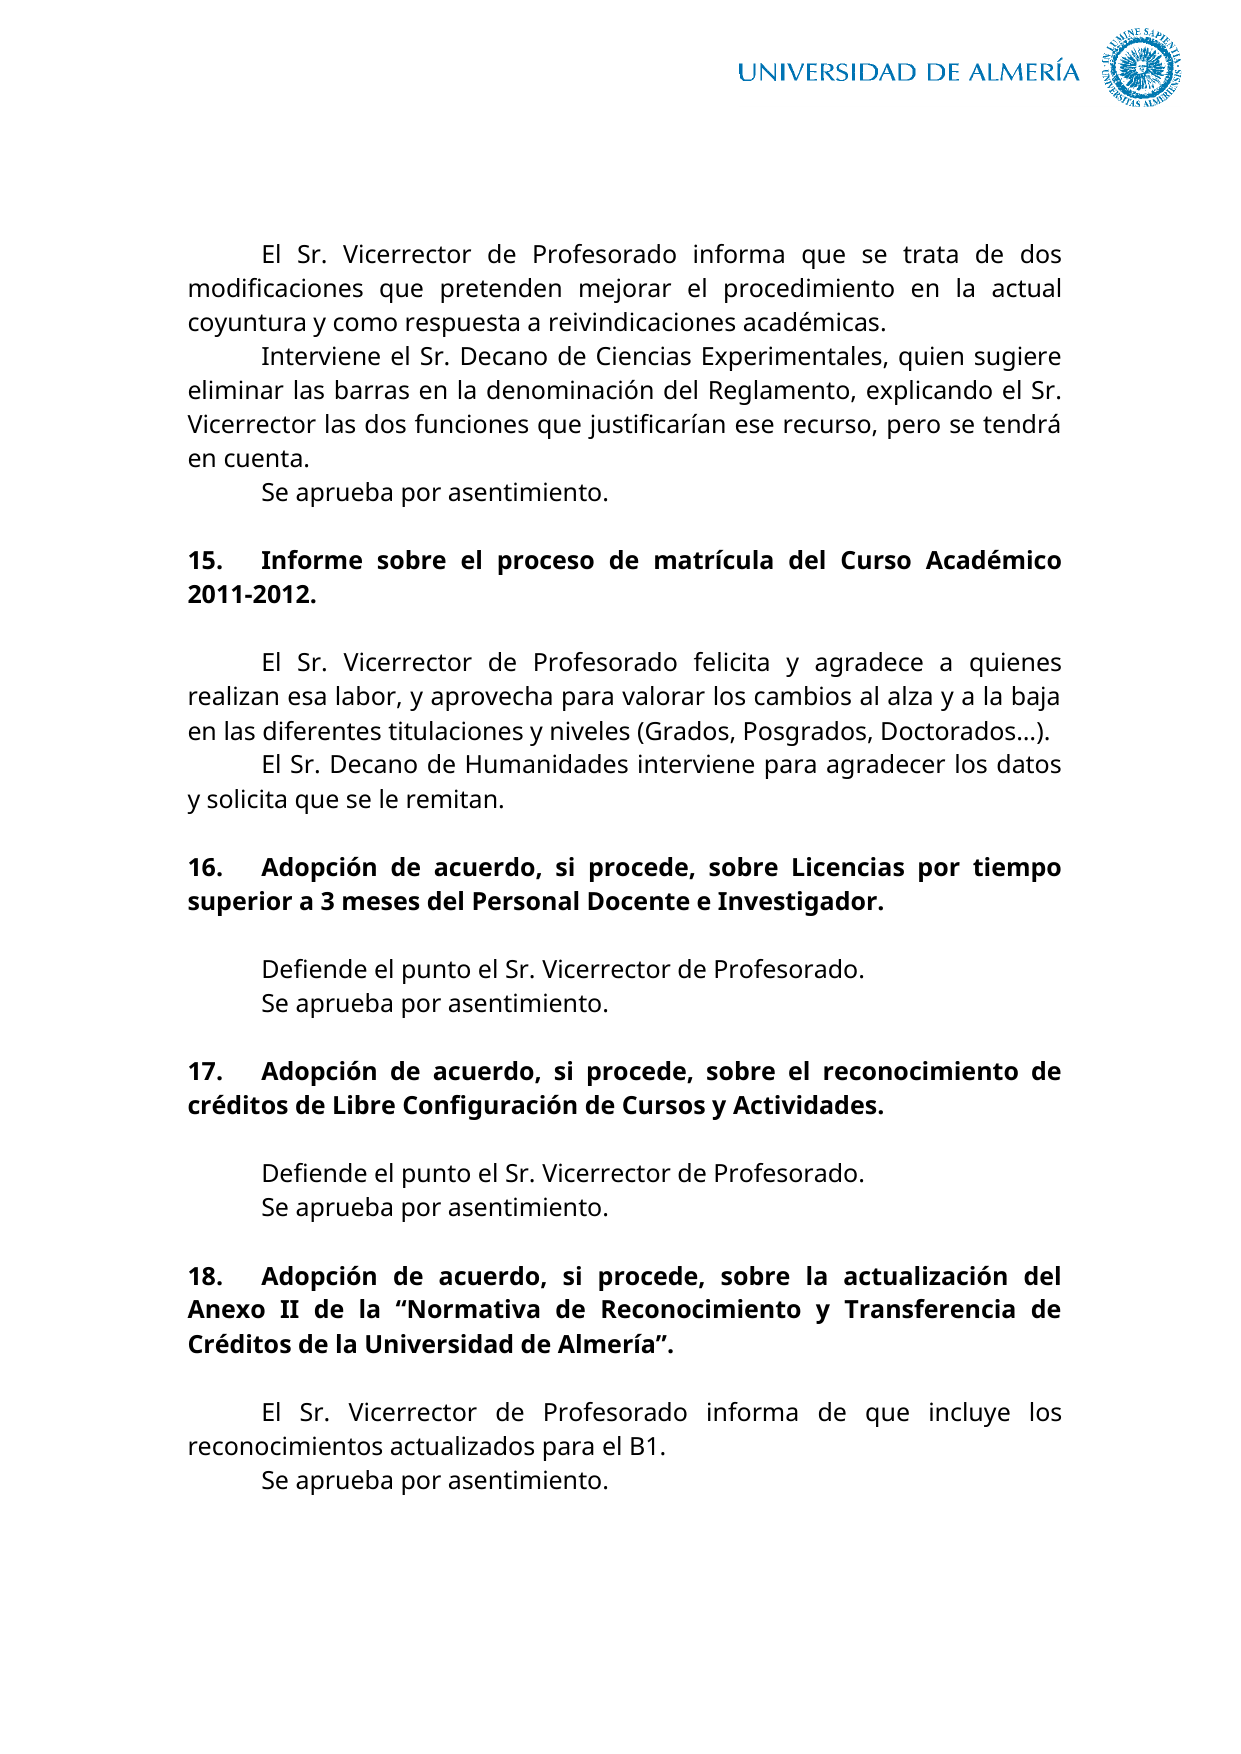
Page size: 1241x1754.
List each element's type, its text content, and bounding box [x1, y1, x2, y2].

text El Sr. Vicerrector de Profesorado felicita y agradece a quienes realizan esa labor, y aprovecha para valorar los cambios al alza y a la baja en las diferentes titulaciones y niveles (Grados, Posgrados, Doctorados…). [187, 645, 1063, 747]
picture [1128, 87, 1136, 92]
text Interviene el Sr. Decano de Ciencias Experimentales, quien sugiere eliminar las barras en la denominación del Reglamento, explicando el Sr. Vicerrector las dos funciones que justificarían ese recurso, pero se tendrá en cuenta. [187, 338, 1063, 475]
text El Sr. Decano de Humanidades interviene para agradecer los datos y solicita que se le remitan. [187, 747, 1063, 815]
picture [1146, 73, 1155, 82]
text Se aprueba por asentimiento. [187, 475, 1063, 509]
picture [739, 28, 1182, 107]
picture [1137, 59, 1146, 73]
picture [1171, 71, 1176, 83]
list Adopción de acuerdo, si procede, sobre la actualización del Anexo II de la “Normativa de Reconocimiento y Transferencia de Créditos de la Universidad de Almería”. [187, 1258, 1063, 1360]
picture [1137, 88, 1153, 94]
picture [1152, 78, 1182, 107]
list Informe sobre el proceso de matrícula del Curso Académico 2011-2012. [187, 543, 1063, 611]
picture [1135, 98, 1156, 107]
list Adopción de acuerdo, si procede, sobre el reconocimiento de créditos de Libre Configuración de Cursos y Actividades. [187, 1054, 1063, 1122]
text El Sr. Vicerrector de Profesorado informa de que incluye los reconocimientos actualizados para el B1. [187, 1394, 1063, 1462]
picture [1116, 43, 1157, 74]
text Se aprueba por asentimiento. [187, 1190, 1063, 1224]
text Se aprueba por asentimiento. [187, 986, 1063, 1020]
text Se aprueba por asentimiento. [187, 1462, 1063, 1497]
picture [1120, 76, 1128, 85]
text El Sr. Vicerrector de Profesorado informa que se trata de dos modificaciones que pretenden mejorar el procedimiento en la actual coyuntura y como respuesta a reivindicaciones académicas. [187, 236, 1063, 338]
text Defiende el punto el Sr. Vicerrector de Profesorado. [187, 1156, 1063, 1190]
picture [1150, 55, 1167, 90]
text Defiende el punto el Sr. Vicerrector de Profesorado. [187, 952, 1063, 986]
list Adopción de acuerdo, si procede, sobre Licencias por tiempo superior a 3 meses del Personal Docente e Investigador. [187, 849, 1063, 917]
